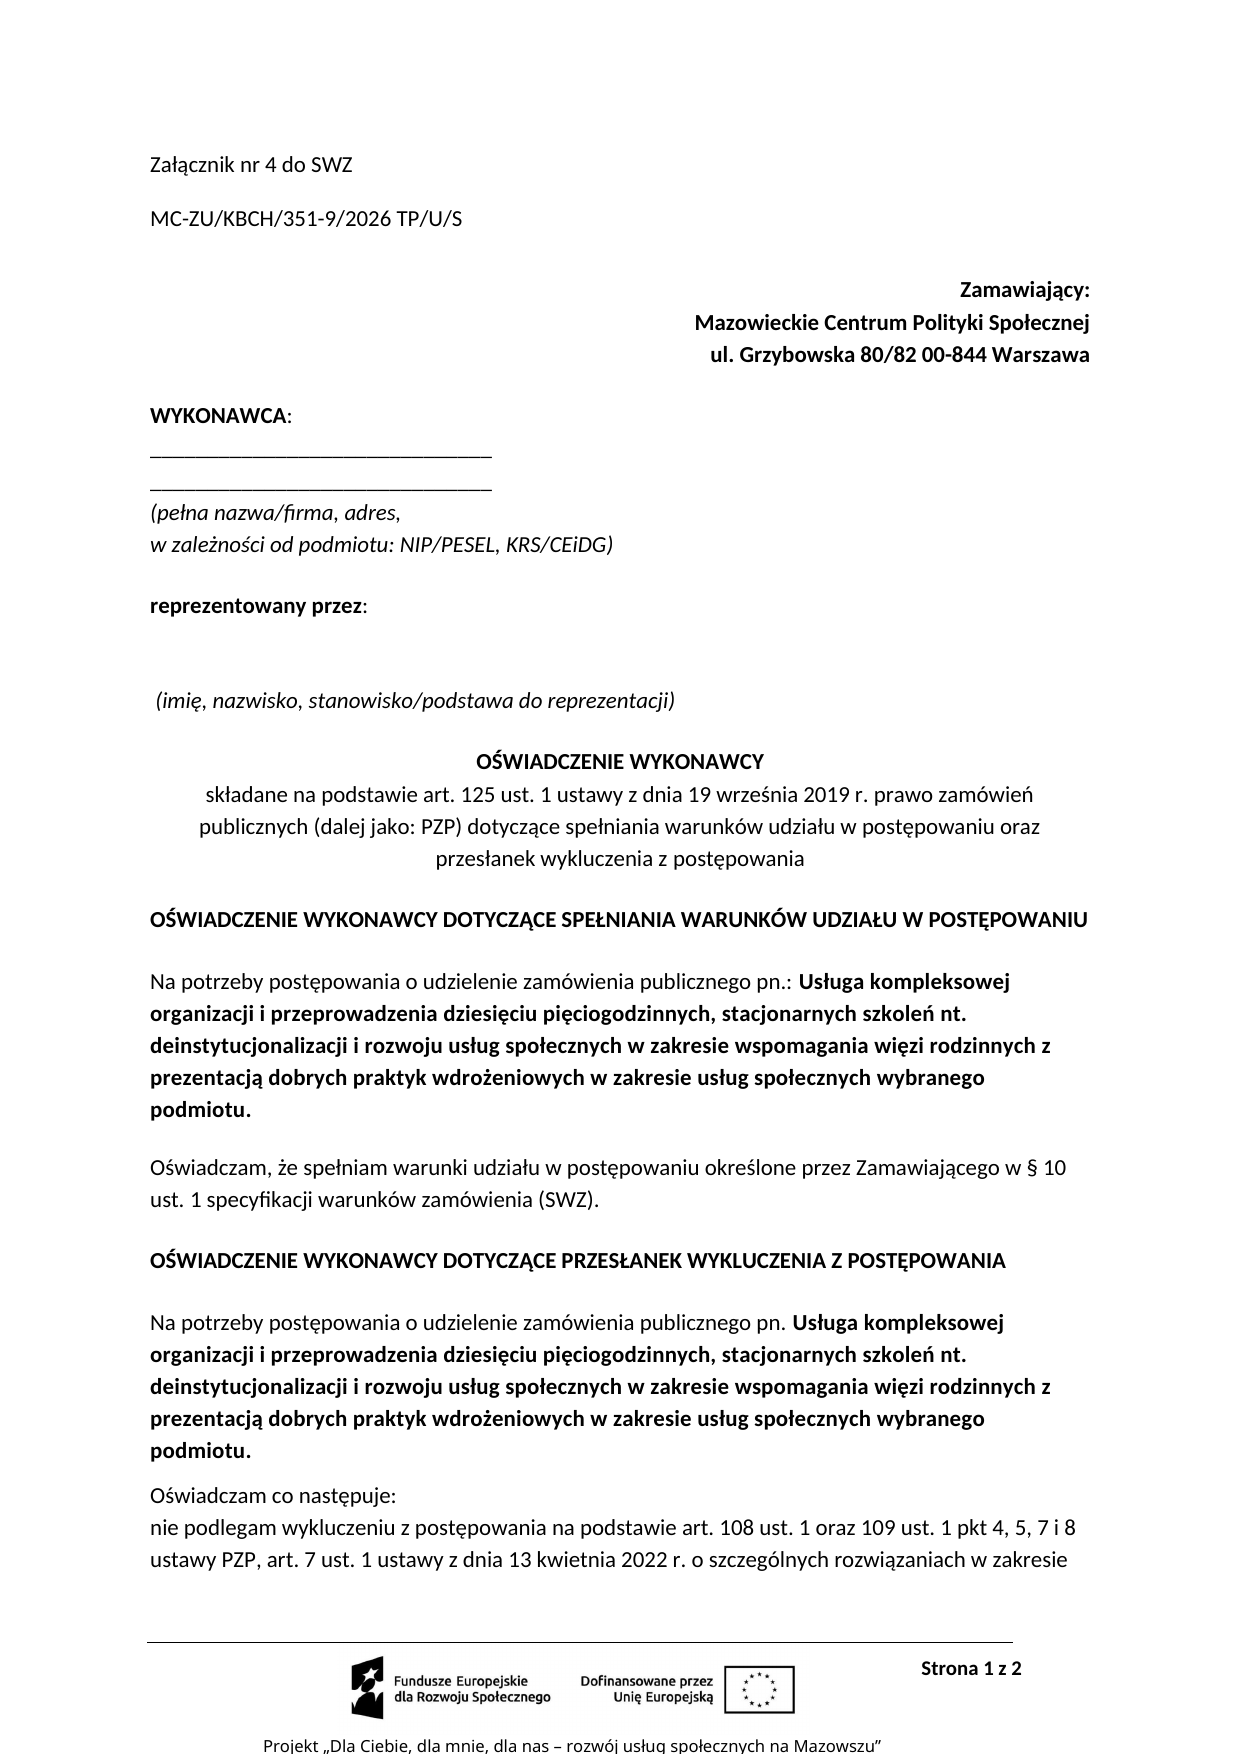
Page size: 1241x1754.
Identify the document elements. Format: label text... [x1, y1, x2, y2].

text w zależności od podmiotu: NIP/PESEL, KRS/CEiDG) [150, 530, 1090, 558]
text składane na podstawie art. 125 ust. 1 ustawy z dnia 19 września 2019 r. prawo zamówień publicznych (dalej jako: PZP) dotyczące spełniania warunków udziału w postępowaniu oraz przesłanek wykluczenia z postępowania [150, 780, 1090, 872]
text Zamawiający: [562, 276, 1090, 304]
text Na potrzeby postępowania o udzielenie zamówienia publicznego pn. Usługa kompleksowej organizacji i przeprowadzenia dziesięciu pięciogodzinnych, stacjonarnych szkoleń nt. deinstytucjonalizacji i rozwoju usług społecznych w zakresie wspomagania więzi rodzinnych z prezentacją dobrych praktyk wdrożeniowych w zakresie usług społecznych wybranego podmiotu. [150, 1308, 1090, 1464]
text ______________________________ [150, 433, 1090, 462]
text OŚWIADCZENIE WYKONAWCY DOTYCZĄCE SPEŁNIANIA WARUNKÓW UDZIAŁU W POSTĘPOWANIU [150, 905, 1090, 933]
text (pełna nazwa/firma, adres, [150, 498, 1090, 526]
text MC-ZU/KBCH/351-9/2026 TP/U/S [150, 204, 1090, 232]
text reprezentowany przez: [150, 591, 1090, 619]
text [150, 1513, 1090, 1573]
text ______________________________ [150, 466, 1090, 494]
text ul. Grzybowska 80/82 00-844 Warszawa [637, 340, 1090, 368]
text Na potrzeby postępowania o udzielenie zamówienia publicznego pn.: Usługa kompleksowej organizacji i przeprowadzenia dziesięciu pięciogodzinnych, stacjonarnych szkoleń nt. deinstytucjonalizacji i rozwoju usług społecznych w zakresie wspomagania więzi rodzinnych z prezentacją dobrych praktyk wdrożeniowych w zakresie usług społecznych wybranego podmiotu. [150, 967, 1090, 1123]
text Oświadczam co następuje: [150, 1481, 1090, 1509]
text Oświadczam, że spełniam warunki udziału w postępowaniu określone przez Zamawiającego w § 10 ust. 1 specyfikacji warunków zamówienia (SWZ). [150, 1153, 1090, 1213]
text OŚWIADCZENIE WYKONAWCY [150, 747, 1090, 776]
text (imię, nazwisko, stanowisko/podstawa do reprezentacji) [150, 686, 1090, 714]
text WYKONAWCA: [150, 401, 1090, 429]
text Załącznik nr 4 do SWZ [150, 150, 1090, 178]
text Mazowieckie Centrum Polityki Społecznej [637, 308, 1090, 336]
picture [336, 1643, 810, 1735]
text OŚWIADCZENIE WYKONAWCY DOTYCZĄCE PRZESŁANEK WYKLUCZENIA Z POSTĘPOWANIA [150, 1246, 1090, 1274]
